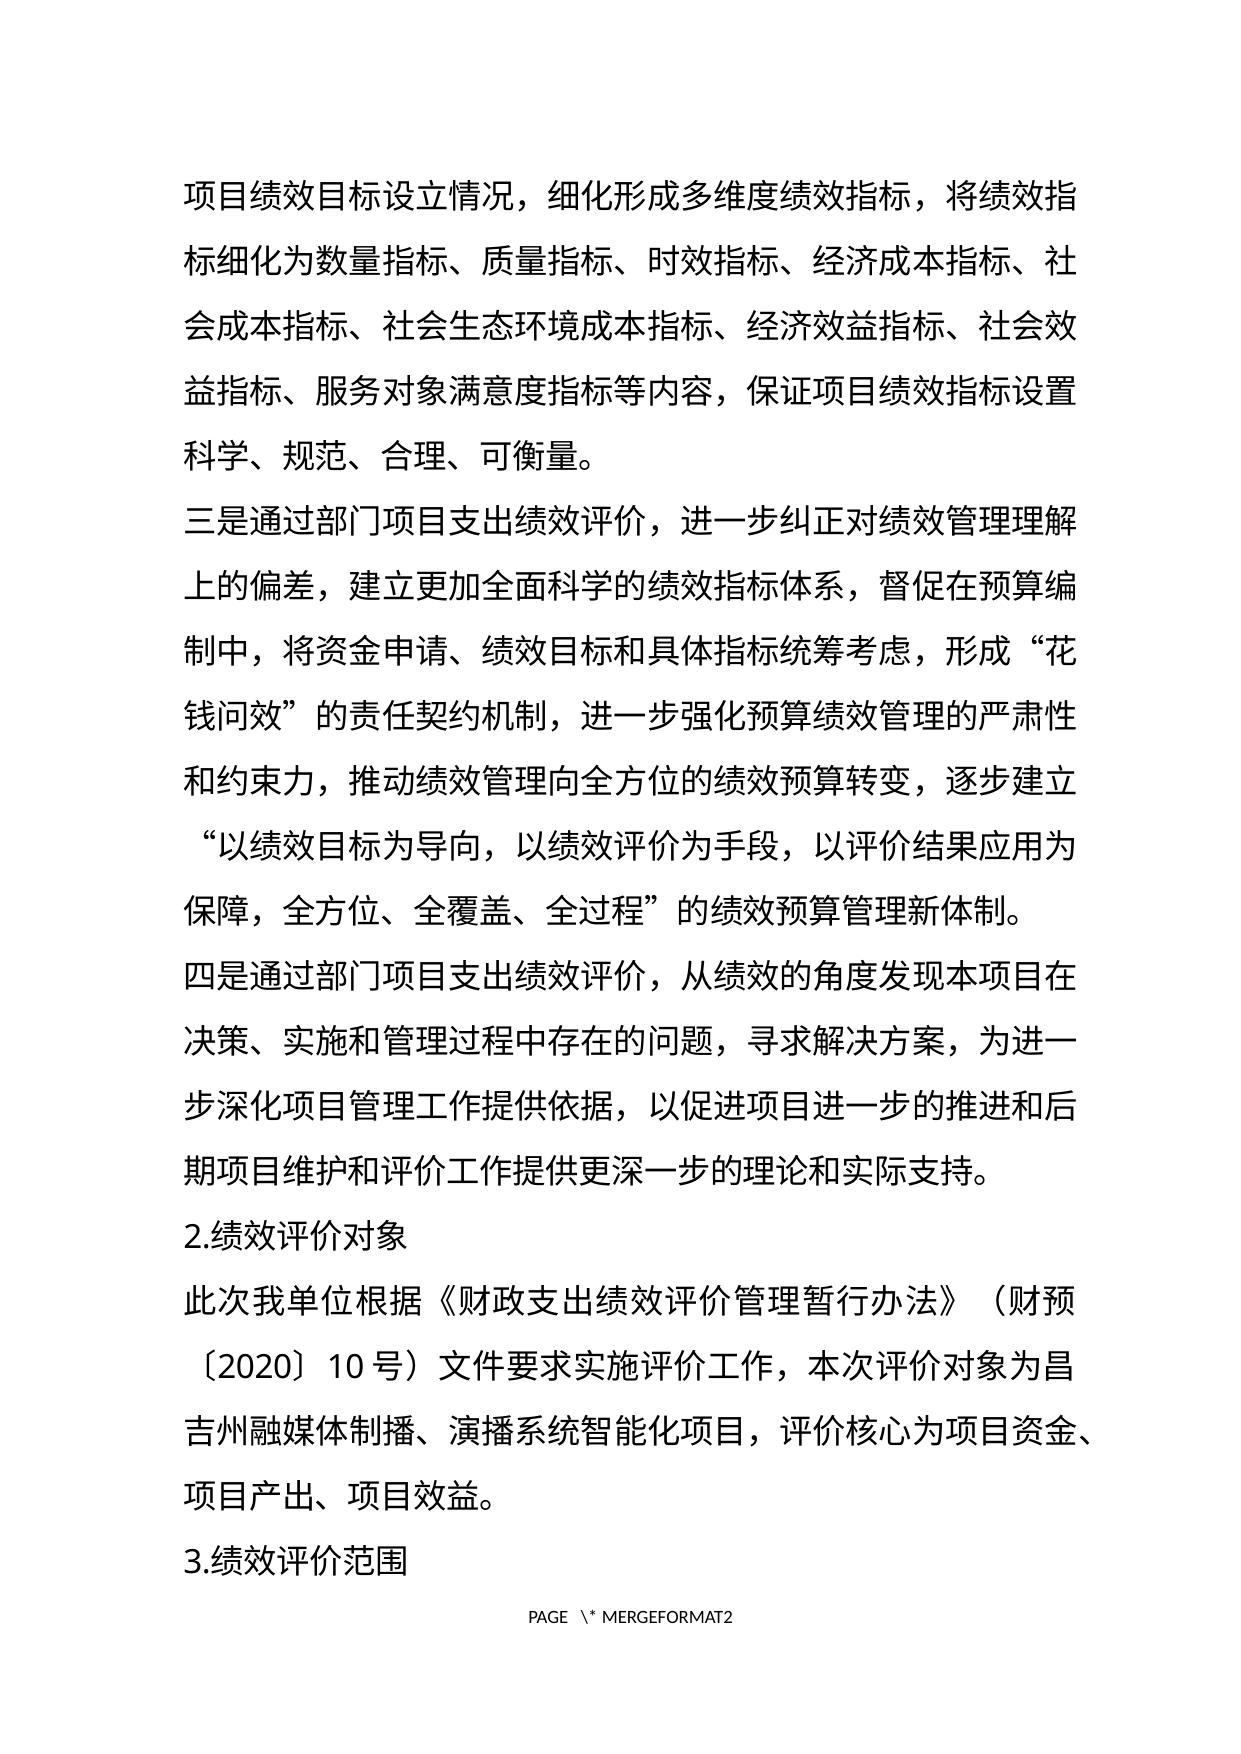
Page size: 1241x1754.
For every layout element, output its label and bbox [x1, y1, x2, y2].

text [183, 162, 1078, 1592]
